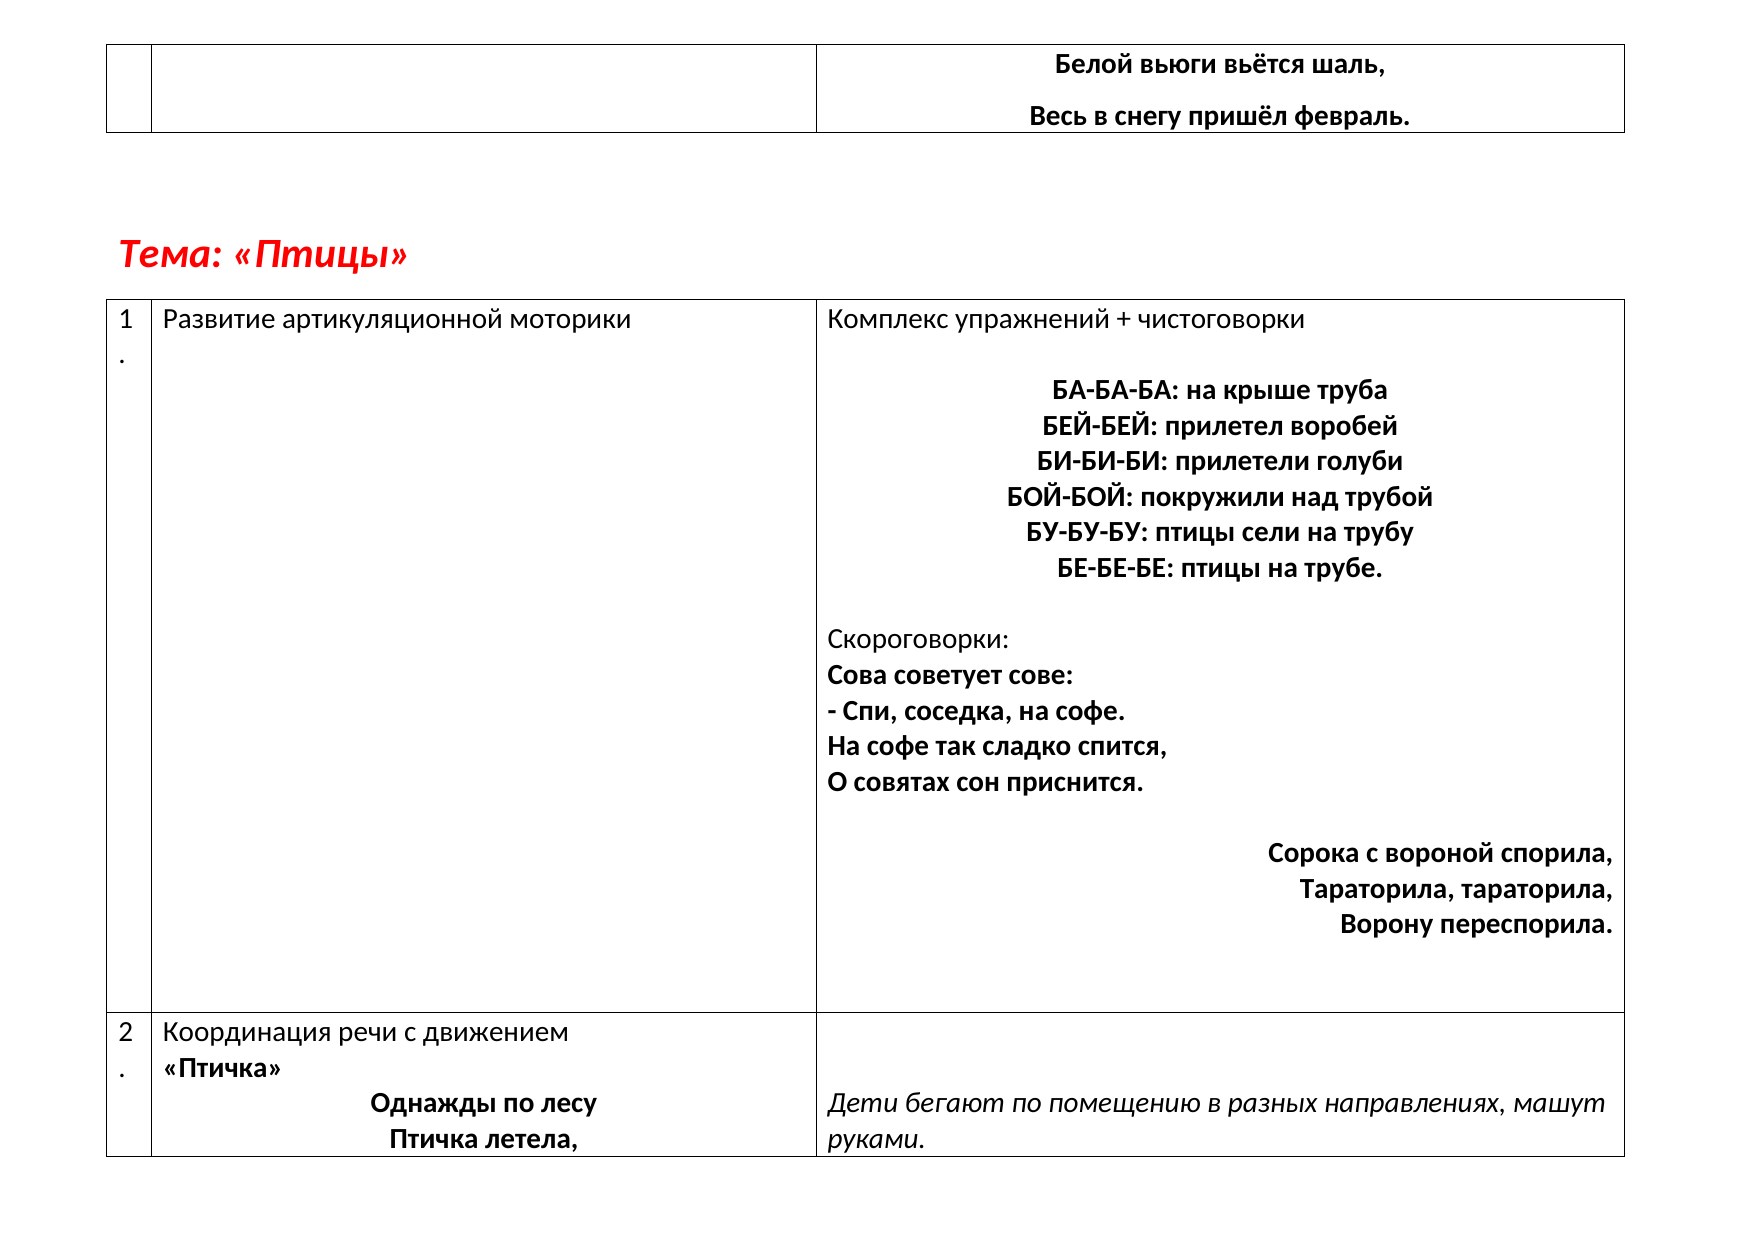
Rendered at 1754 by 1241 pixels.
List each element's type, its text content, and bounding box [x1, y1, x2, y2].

table_header Комплекс упражнений + чистоговорки БА-БА-БА: на крыше труба БЕЙ-БЕЙ: прилетел воробей БИ-БИ-БИ: прилетели голуби БОЙ-БОЙ: покружили над трубой БУ-БУ-БУ: птицы сели на трубу БЕ-БЕ-БЕ: птицы на трубе. Скороговорки: Сова советует сове: - Спи, соседка, на софе. На софе так сладко спится, О совятах сон приснится. Сорока с вороной спорила, Тараторила, тараторила, Ворону переспорила. [817, 300, 1624, 1012]
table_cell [817, 1013, 1624, 1156]
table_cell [152, 45, 816, 132]
table_cell 2. [107, 1013, 151, 1156]
text Тема: «Птицы» [118, 227, 1636, 278]
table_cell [817, 45, 1624, 132]
table_header 1. [107, 300, 151, 1012]
table_header Развитие артикуляционной моторики [152, 300, 816, 1012]
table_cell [152, 1013, 816, 1156]
table_cell 7. [107, 45, 151, 132]
